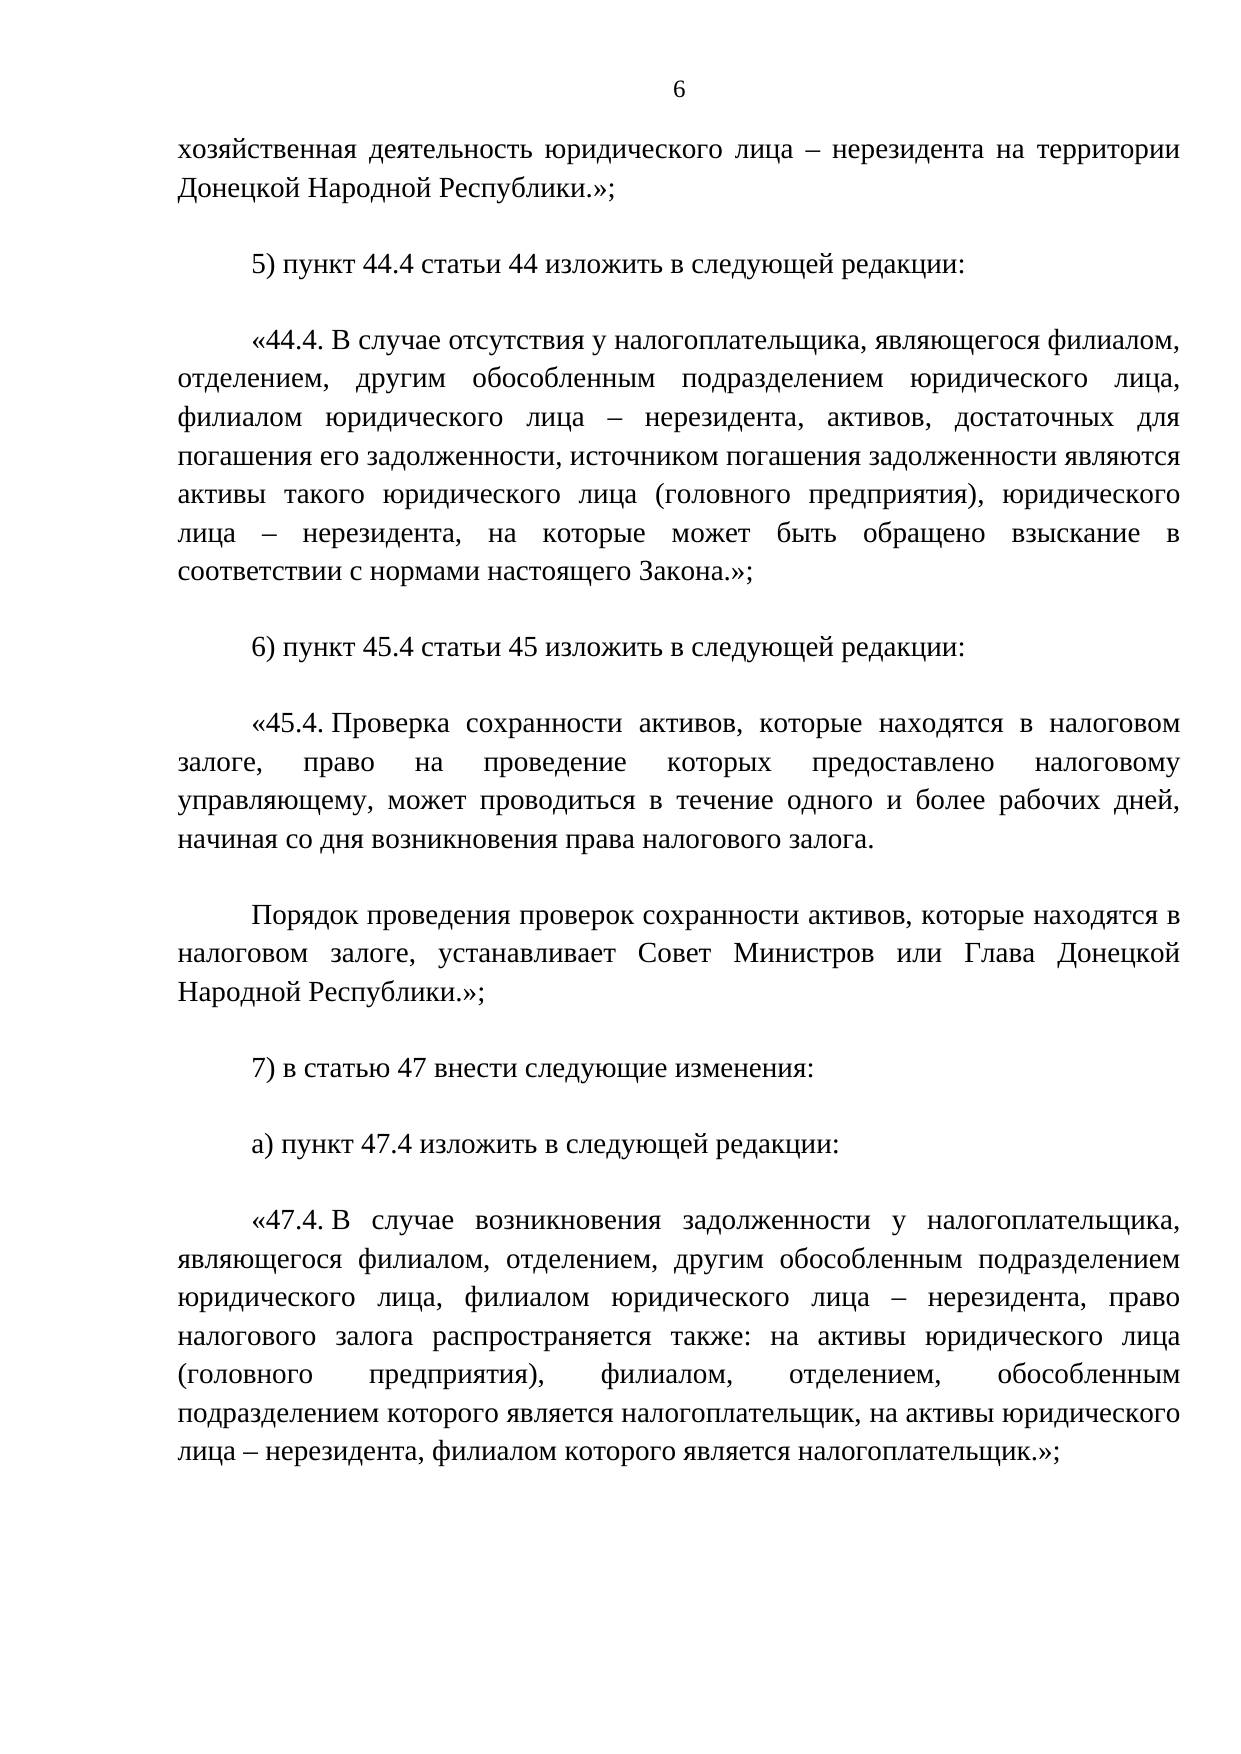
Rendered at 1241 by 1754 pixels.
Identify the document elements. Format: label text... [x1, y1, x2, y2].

text 5) пункт 44.4 статьи 44 изложить в следующей редакции: [177, 246, 1181, 279]
text 7) в статью 47 внести следующие изменения: [177, 1050, 1181, 1084]
text 6) пункт 45.4 статьи 45 изложить в следующей редакции: [177, 629, 1181, 663]
text «47.4. В случае возникновения задолженности у налогоплательщика, являющегося филиалом, отделением, другим обособленным подразделением юридического лица, филиалом юридического лица – нерезидента, право налогового залога распространяется также: на активы юридического лица (головного предприятия), филиалом, отделением, обособленным подразделением которого является налогоплательщик, на активы юридического лица – нерезидента, филиалом которого является налогоплательщик.»; [177, 1202, 1181, 1467]
text «44.4. В случае отсутствия у налогоплательщика, являющегося филиалом, отделением, другим обособленным подразделением юридического лица, филиалом юридического лица – нерезидента, активов, достаточных для погашения его задолженности, источником погашения задолженности являются активы такого юридического лица (головного предприятия), юридического лица – нерезидента, на которые может быть обращено взыскание в соответствии с нормами настоящего Закона.»; [177, 322, 1181, 587]
text а) пункт 47.4 изложить в следующей редакции: [177, 1126, 1181, 1160]
text Порядок проведения проверок сохранности активов, которые находятся в налоговом залоге, устанавливает Совет Министров или Глава Донецкой Народной Республики.»; [177, 897, 1181, 1008]
text «45.4. Проверка сохранности активов, которые находятся в налоговом залоге, право на проведение которых предоставлено налоговому управляющему, может проводиться в течение одного и более рабочих дней, начиная со дня возникновения права налогового залога. [177, 705, 1181, 854]
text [177, 131, 1181, 203]
